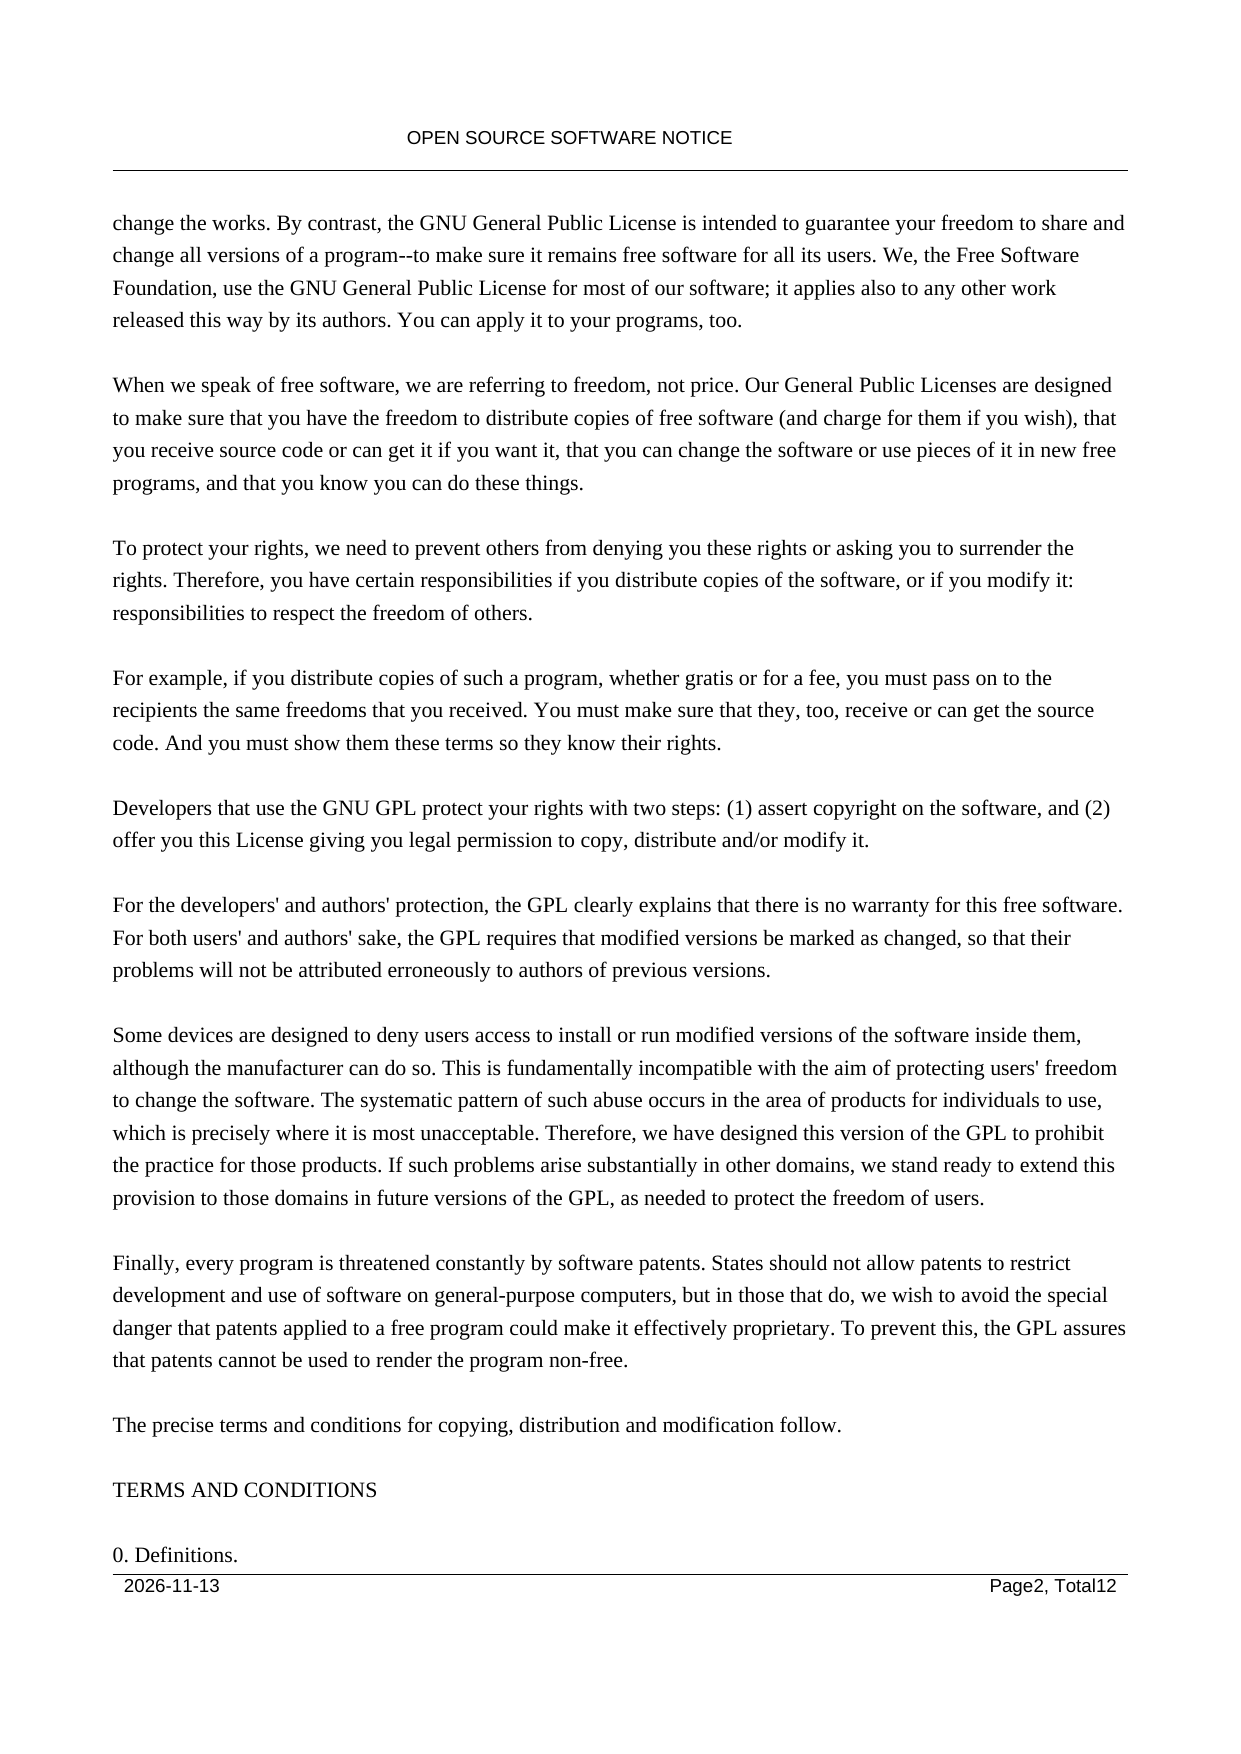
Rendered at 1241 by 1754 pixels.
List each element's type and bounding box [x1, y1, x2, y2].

text [112, 206, 1128, 1571]
